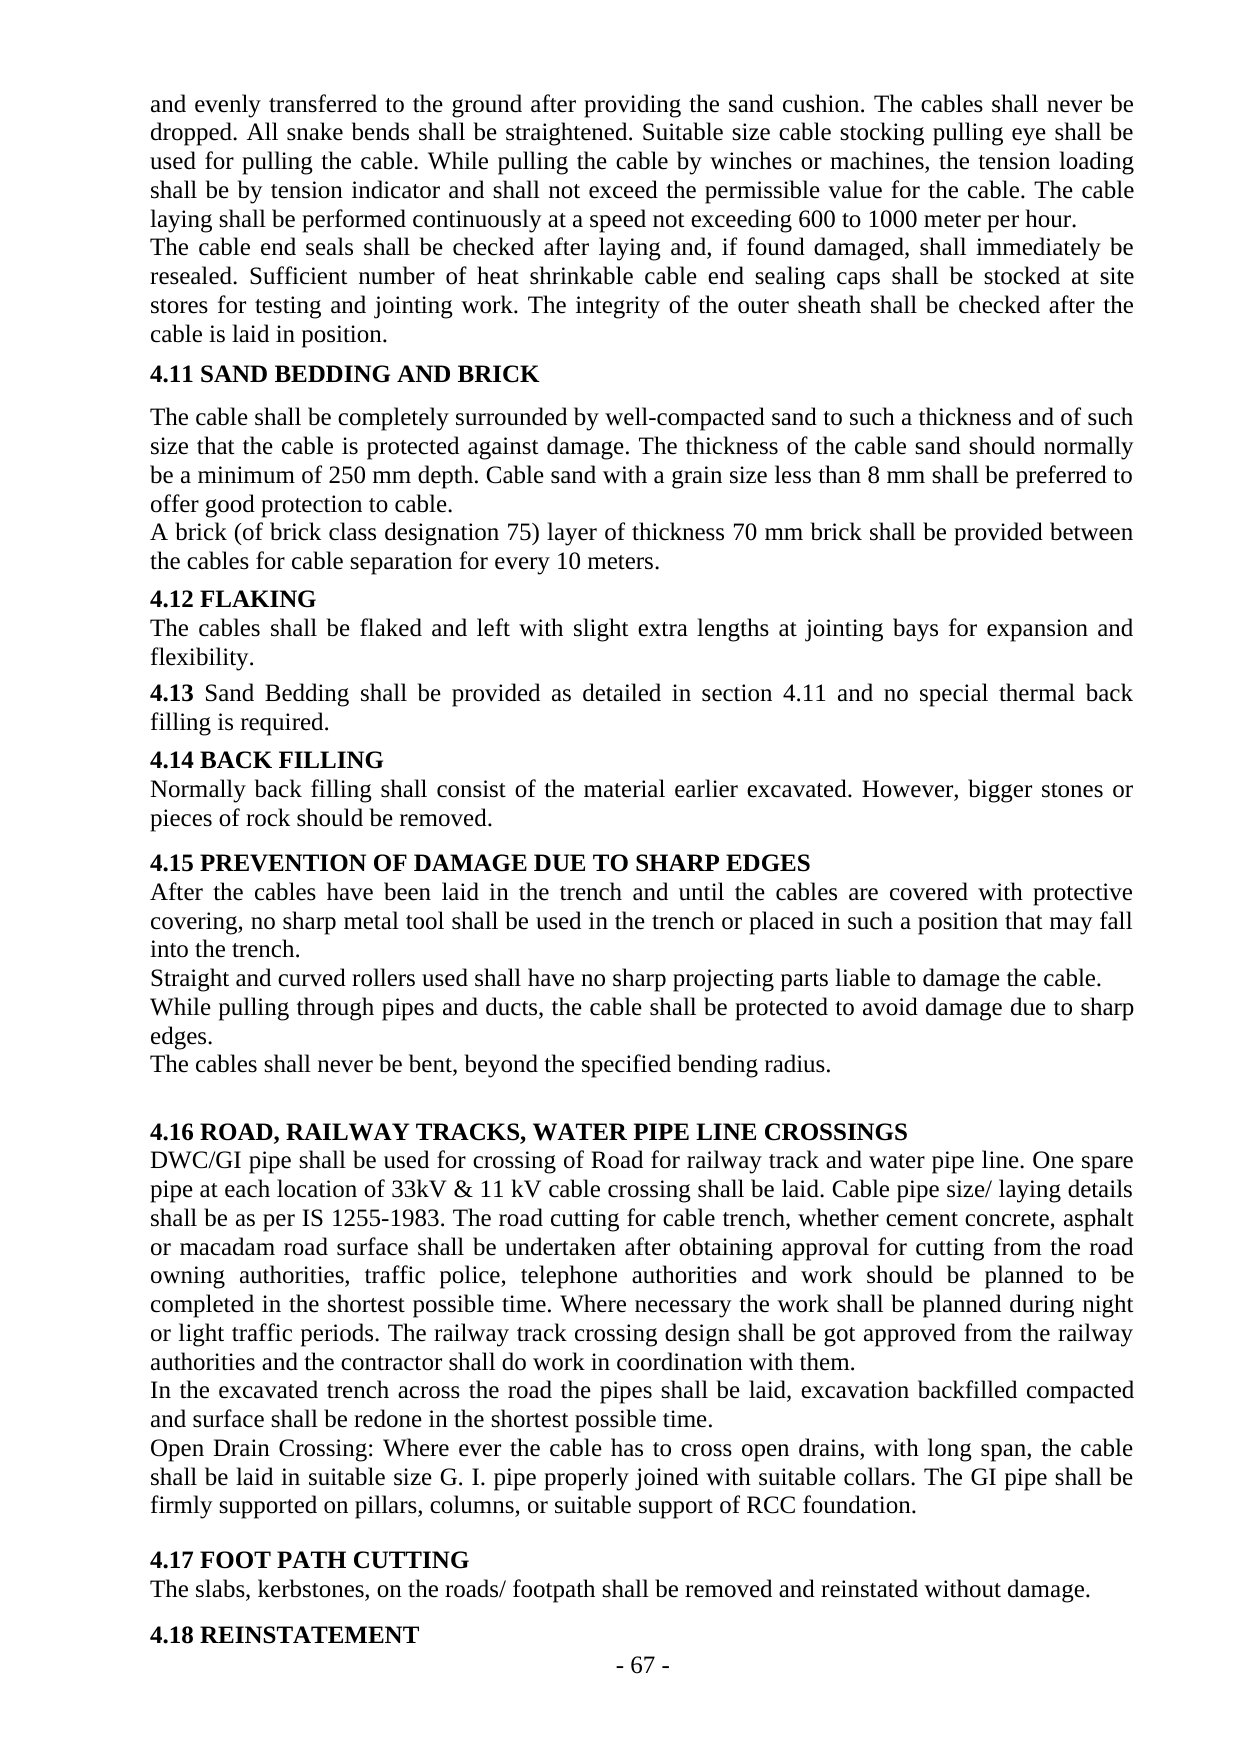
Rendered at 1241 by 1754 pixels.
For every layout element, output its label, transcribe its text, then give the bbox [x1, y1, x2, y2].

text DWC/GI pipe shall be used for crossing of Road for railway track and water pipe line. One spare pipe at each location of 33kV & 11 kV cable crossing shall be laid. Cable pipe size/ laying details shall be as per IS 1255-1983. The road cutting for cable trench, whether cement concrete, asphalt or macadam road surface shall be undertaken after obtaining approval for cutting from the road owning authorities, traffic police, telephone authorities and work should be planned to be completed in the shortest possible time. Where necessary the work shall be planned during night or light traffic periods. The railway track crossing design shall be got approved from the railway authorities and the contractor shall do work in coordination with them. [150, 1145, 1135, 1375]
text 4.16 ROAD, RAILWAY TRACKS, WATER PIPE LINE CROSSINGS [150, 1117, 1135, 1145]
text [150, 89, 1135, 232]
text 4.12 FLAKING [150, 584, 1135, 613]
text 4.11 SAND BEDDING AND BRICK [150, 359, 1135, 388]
text The cable shall be completely surrounded by well-compacted sand to such a thickness and of such size that the cable is protected against damage. The thickness of the cable sand should normally be a minimum of 250 mm depth. Cable sand with a grain size less than 8 mm shall be preferred to offer good protection to cable. [150, 402, 1135, 517]
text The cables shall be flaked and left with slight extra lengths at jointing bays for expansion and flexibility. [150, 613, 1135, 671]
text While pulling through pipes and ducts, the cable shall be protected to avoid damage due to sharp edges. [150, 992, 1135, 1049]
text The slabs, kerbstones, on the roads/ footpath shall be removed and reinstated without damage. [150, 1574, 1135, 1603]
text 4.14 BACK FILLING [150, 745, 1135, 774]
text Normally back filling shall consist of the material earlier excavated. However, bigger stones or pieces of rock should be removed. [150, 774, 1135, 831]
text 4.18 REINSTATEMENT [150, 1620, 1135, 1648]
text Straight and curved rollers used shall have no sharp projecting parts liable to damage the cable. [150, 963, 1135, 992]
text The cables shall never be bent, beyond the specified bending radius. [150, 1049, 1135, 1078]
text 4.13 Sand Bedding shall be provided as detailed in section 4.11 and no special thermal back filling is required. [150, 678, 1135, 736]
text In the excavated trench across the road the pipes shall be laid, excavation backfilled compacted and surface shall be redone in the shortest possible time. [150, 1375, 1135, 1433]
text 4.17 FOOT PATH CUTTING [150, 1545, 1135, 1574]
text Open Drain Crossing: Where ever the cable has to cross open drains, with long span, the cable shall be laid in suitable size G. I. pipe properly joined with suitable collars. The GI pipe shall be firmly supported on pillars, columns, or suitable support of RCC foundation. [150, 1433, 1135, 1519]
text A brick (of brick class designation 75) layer of thickness 70 mm brick shall be provided between the cables for cable separation for every 10 meters. [150, 517, 1135, 575]
text The cable end seals shall be checked after laying and, if found damaged, shall immediately be resealed. Sufficient number of heat shrinkable cable end sealing caps shall be stocked at site stores for testing and jointing work. The integrity of the outer sheath shall be checked after the cable is laid in position. [150, 232, 1135, 347]
text 4.15 PREVENTION OF DAMAGE DUE TO SHARP EDGES [150, 848, 1135, 877]
text After the cables have been laid in the trench and until the cables are covered with protective covering, no sharp metal tool shall be used in the trench or placed in such a position that may fall into the trench. [150, 877, 1135, 963]
